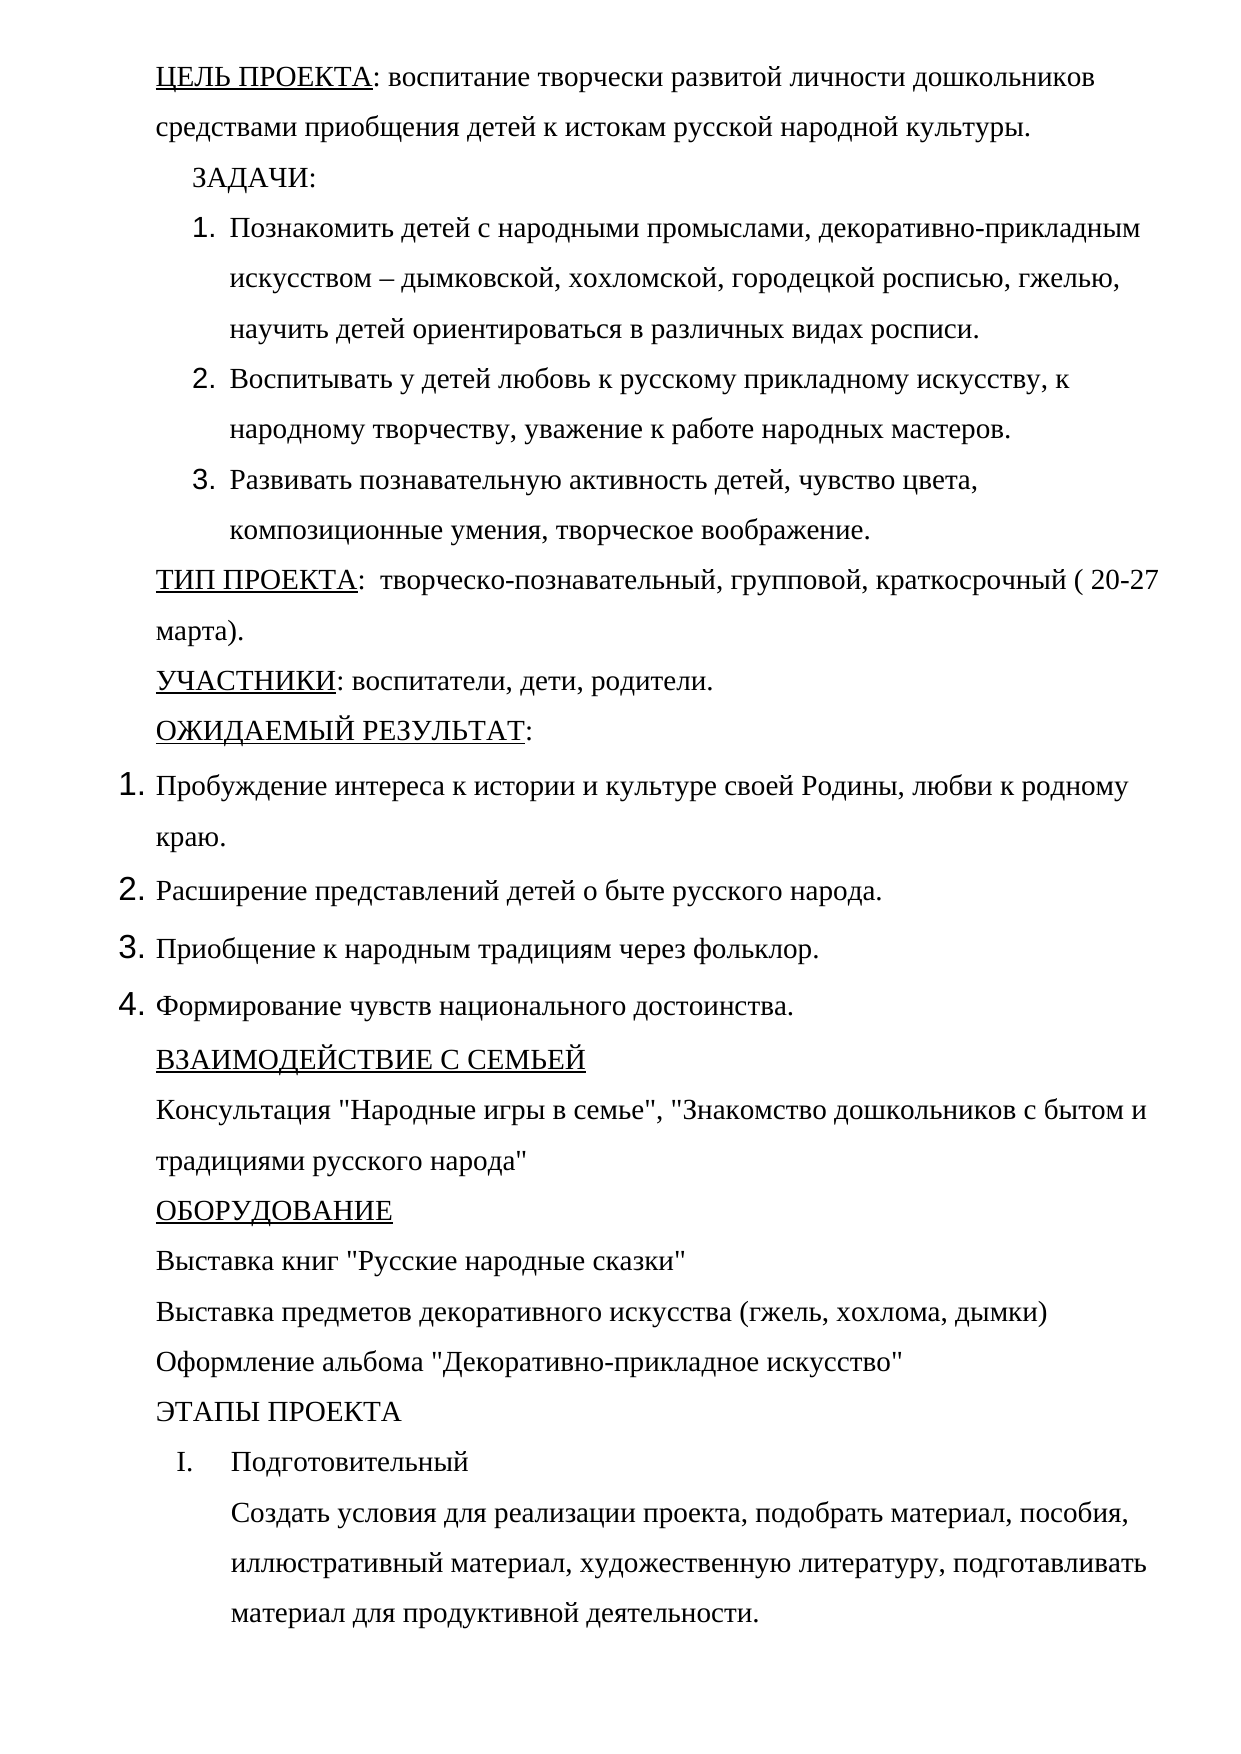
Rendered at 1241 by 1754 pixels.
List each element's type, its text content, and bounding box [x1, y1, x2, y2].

list ЦЕЛЬ ПРОЕКТА: воспитание творчески развитой личности дошкольников средствами приобщения детей к истокам русской народной культуры. [155, 59, 1181, 143]
list Выставка книг "Русские народные сказки" [156, 1243, 1181, 1277]
list УЧАСТНИКИ: воспитатели, дети, родители. [156, 663, 1181, 697]
list ТИП ПРОЕКТА: творческо-познавательный, групповой, краткосрочный ( 20-27 марта). [156, 562, 1181, 646]
list ОЖИДАЕМЫЙ РЕЗУЛЬТАТ: [156, 713, 1181, 747]
list Создать условия для реализации проекта, подобрать материал, пособия, иллюстративный материал, художественную литературу, подготавливать материал для продуктивной деятельности. [231, 1495, 1181, 1629]
list ВЗАИМОДЕЙСТВИЕ С СЕМЬЕЙ [156, 1042, 1181, 1076]
list Подготовительный [193, 1444, 1181, 1478]
list Пробуждение интереса к истории и культуре своей Родины, любви к родному краю. [118, 764, 1181, 852]
list ОБОРУДОВАНИЕ [156, 1193, 1181, 1227]
list Расширение представлений детей о быте русского народа. [118, 869, 1181, 908]
list Развивать познавательную активность детей, чувство цвета, композиционные умения, творческое воображение. [192, 462, 1181, 546]
list Оформление альбома "Декоративно-прикладное искусство" [156, 1344, 1181, 1377]
list Выставка предметов декоративного искусства (гжель, хохлома, дымки) [156, 1294, 1181, 1327]
list Познакомить детей с народными промыслами, декоративно-прикладным искусством – дымковской, хохломской, городецкой росписью, гжелью, научить детей ориентироваться в различных видах росписи. [192, 210, 1181, 344]
list ЭТАПЫ ПРОЕКТА [156, 1394, 1181, 1428]
list Консультация "Народные игры в семье", "Знакомство дошкольников с бытом и традициями русского народа" [156, 1092, 1181, 1176]
list Воспитывать у детей любовь к русскому прикладному искусству, к народному творчеству, уважение к работе народных мастеров. [192, 361, 1181, 445]
text ЗАДАЧИ: [118, 160, 1181, 193]
list Приобщение к народным традициям через фольклор. [118, 927, 1181, 965]
list Формирование чувств национального достоинства. [118, 984, 1181, 1023]
